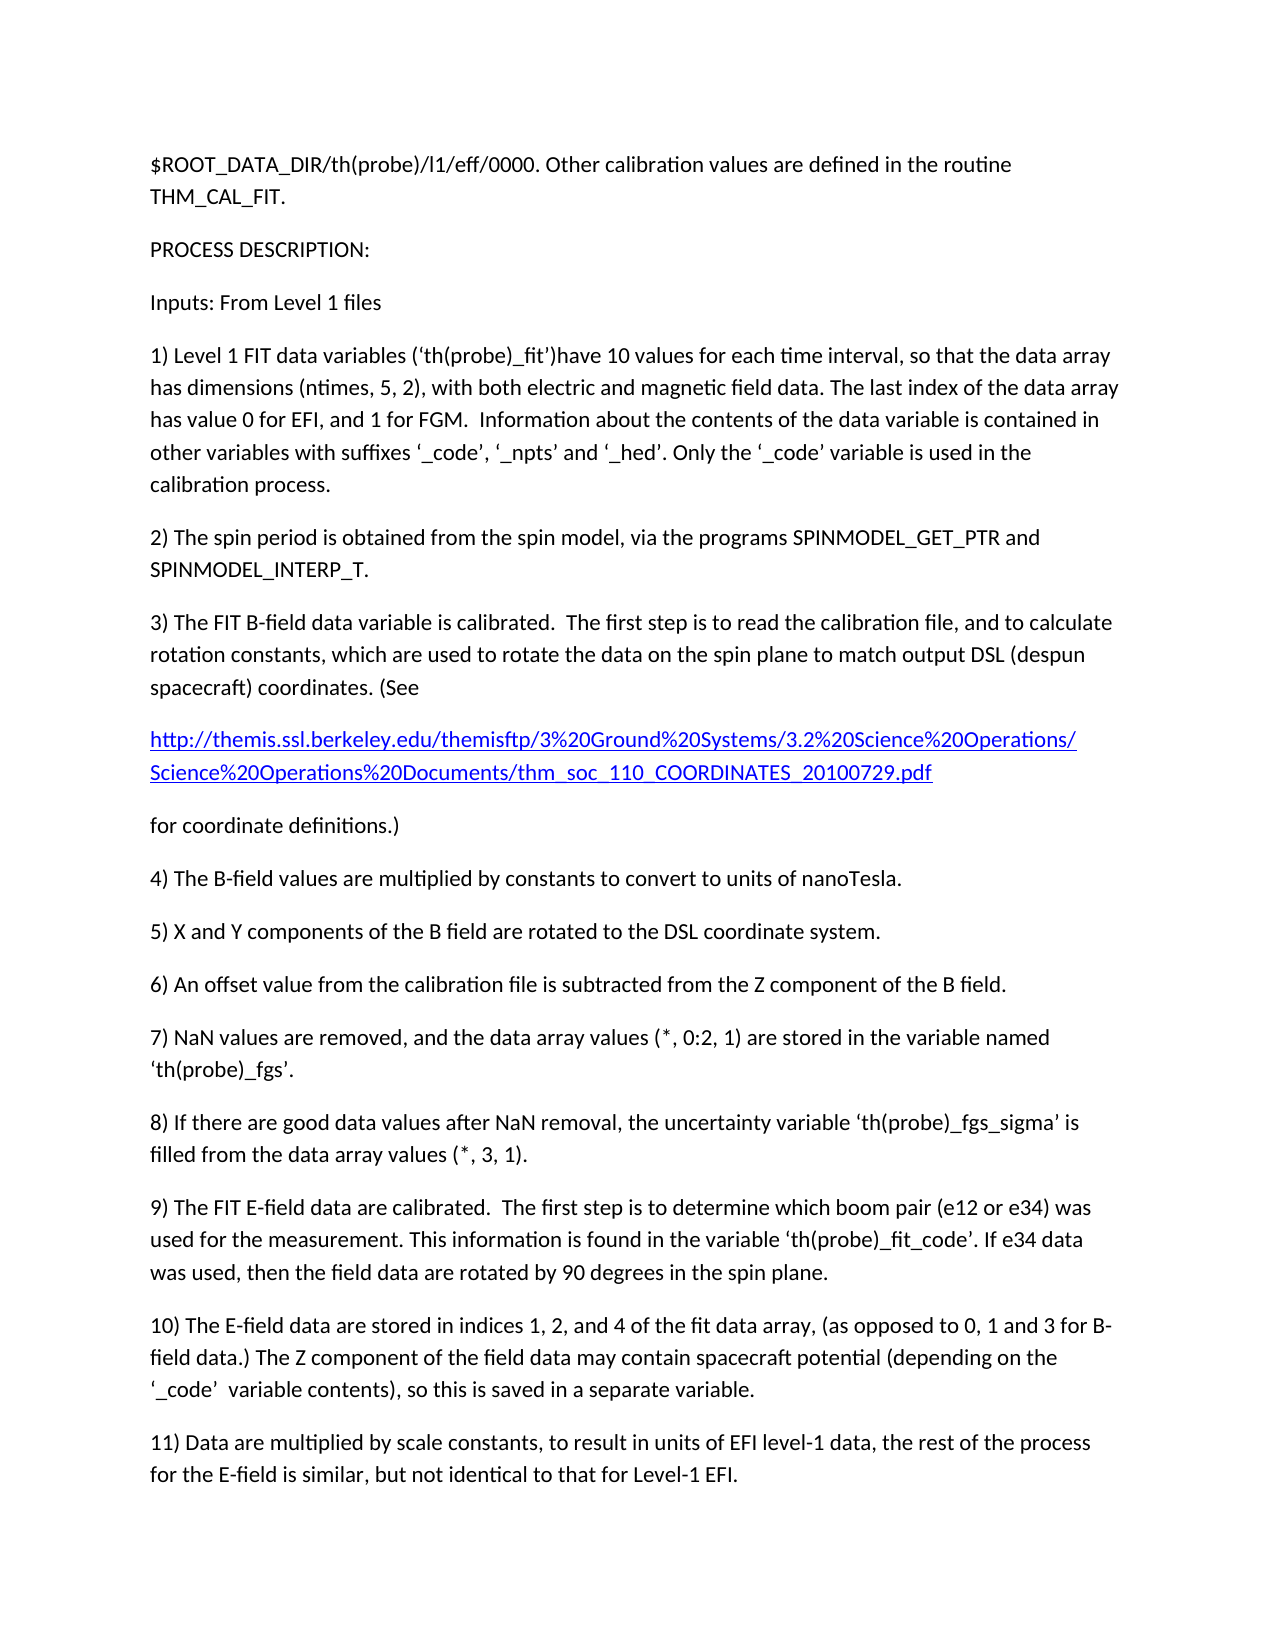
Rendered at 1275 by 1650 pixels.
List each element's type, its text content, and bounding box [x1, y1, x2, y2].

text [150, 150, 1125, 210]
text 6) An offset value from the calibration file is subtracted from the Z component of the B field. [150, 970, 1125, 998]
text 7) NaN values are removed, and the data array values (*, 0:2, 1) are stored in the variable named ‘th(probe)_fgs’. [150, 1023, 1125, 1083]
text 9) The FIT E-field data are calibrated. The first step is to determine which boom pair (e12 or e34) was used for the measurement. This information is found in the variable ‘th(probe)_fit_code’. If e34 data was used, then the field data are rotated by 90 degrees in the spin plane. [150, 1193, 1125, 1286]
text 4) The B-field values are multiplied by constants to convert to units of nanoTesla. [150, 864, 1125, 892]
text 1) Level 1 FIT data variables (‘th(probe)_fit’)have 10 values for each time interval, so that the data array has dimensions (ntimes, 5, 2), with both electric and magnetic field data. The last index of the data array has value 0 for EFI, and 1 for FGM. Information about the contents of the data variable is contained in other variables with suffixes ‘_code’, ‘_npts’ and ‘_hed’. Only the ‘_code’ variable is used in the calibration process. [150, 341, 1125, 498]
text for coordinate definitions.) [150, 811, 1125, 839]
text 10) The E-field data are stored in indices 1, 2, and 4 of the fit data array, (as opposed to 0, 1 and 3 for B-field data.) The Z component of the field data may contain spacecraft potential (depending on the ‘_code’ variable contents), so this is saved in a separate variable. [150, 1311, 1125, 1403]
text 2) The spin period is obtained from the spin model, via the programs SPINMODEL_GET_PTR and SPINMODEL_INTERP_T. [150, 523, 1125, 583]
text 8) If there are good data values after NaN removal, the uncertainty variable ‘th(probe)_fgs_sigma’ is filled from the data array values (*, 3, 1). [150, 1108, 1125, 1168]
text 3) The FIT B-field data variable is calibrated. The first step is to read the calibration file, and to calculate rotation constants, which are used to rotate the data on the spin plane to match output DSL (despun spacecraft) coordinates. (See [150, 608, 1125, 701]
text http://themis.ssl.berkeley.edu/themisftp/3%20Ground%20Systems/3.2%20Science%20Operations/Science%20Operations%20Documents/thm_soc_110_COORDINATES_20100729.pdf [150, 726, 1125, 786]
text 5) X and Y components of the B field are rotated to the DSL coordinate system. [150, 917, 1125, 945]
text 11) Data are multiplied by scale constants, to result in units of EFI level-1 data, the rest of the process for the E-field is similar, but not identical to that for Level-1 EFI. [150, 1428, 1125, 1488]
text Inputs: From Level 1 files [150, 288, 1125, 316]
text PROCESS DESCRIPTION: [150, 235, 1125, 263]
